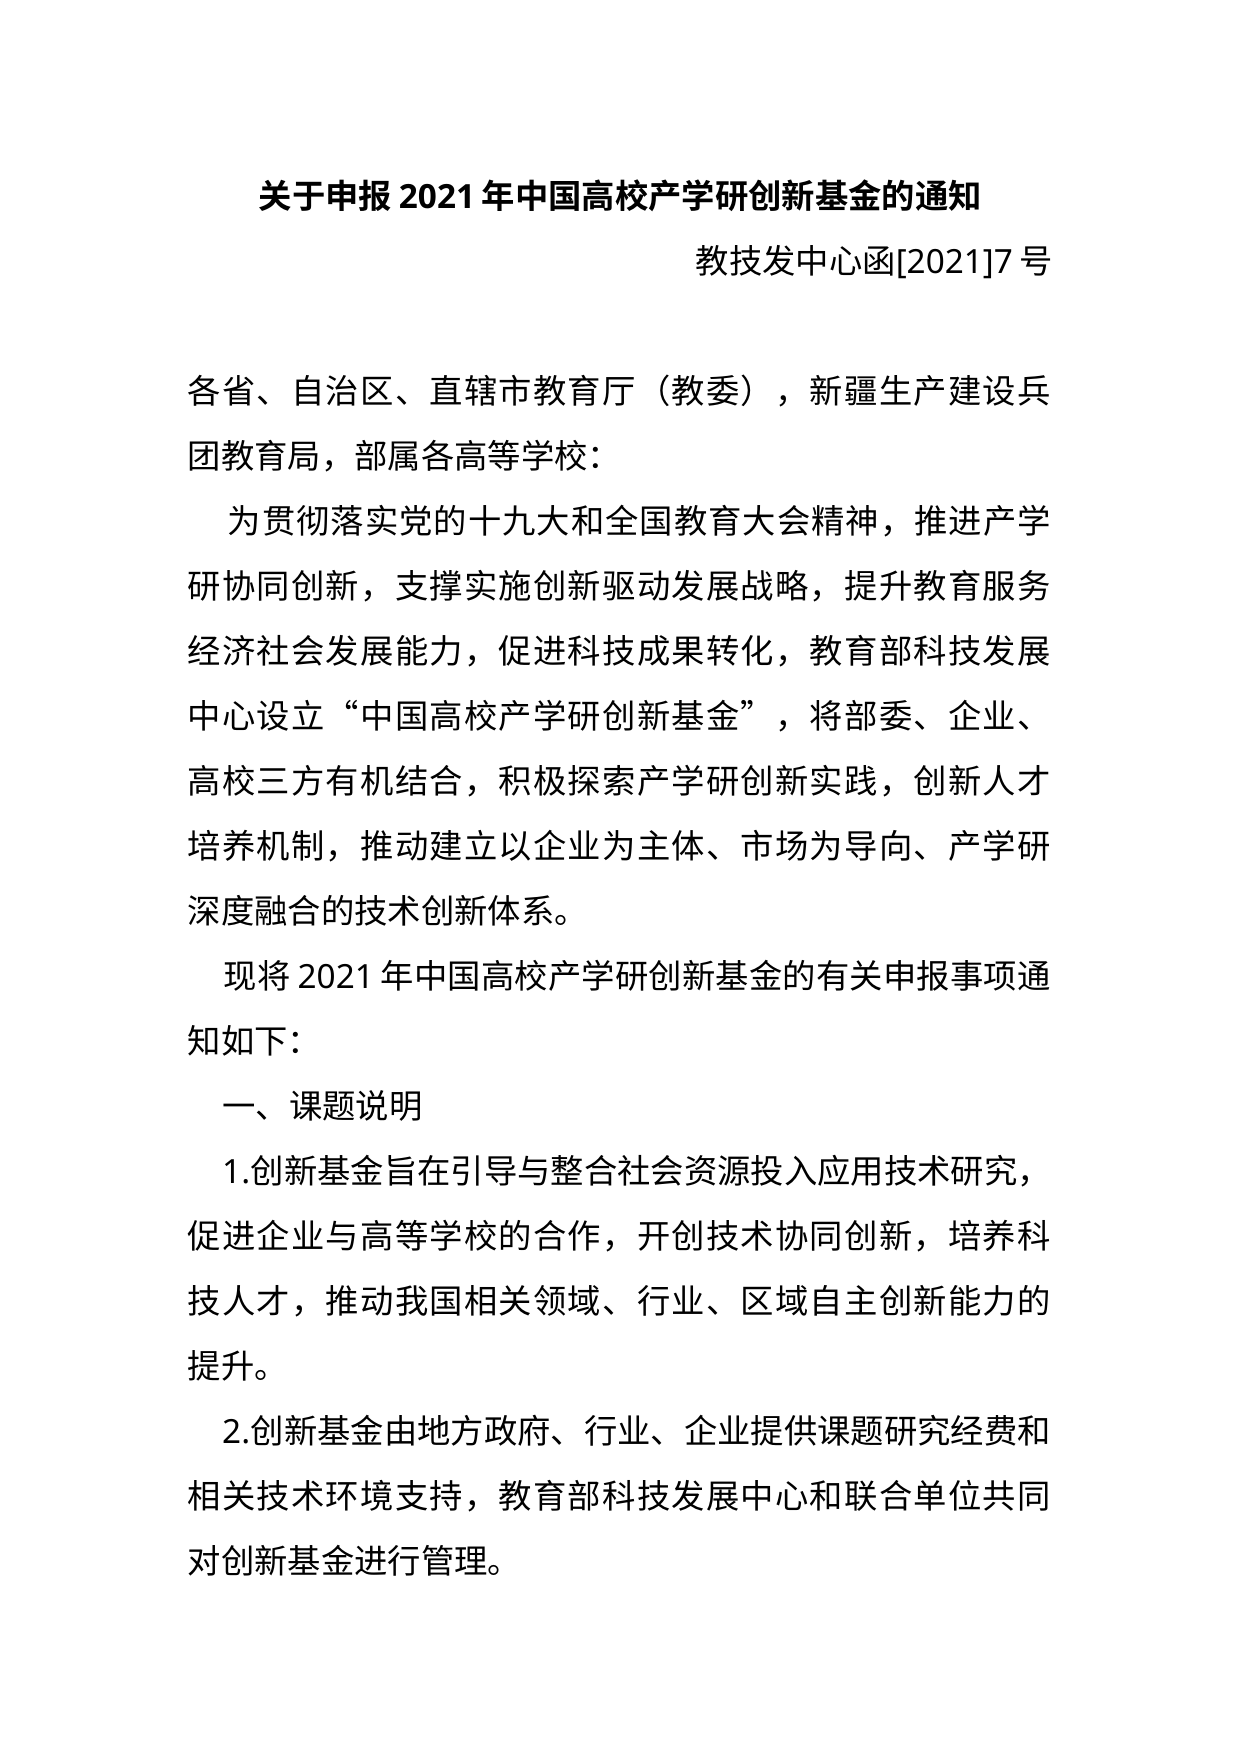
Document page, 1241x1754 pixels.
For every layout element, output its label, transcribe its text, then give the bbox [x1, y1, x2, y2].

text 现将2021年中国高校产学研创新基金的有关申报事项通知如下： [187, 942, 1053, 1072]
text 教技发中心函[2021]7号 [187, 227, 1053, 292]
text 一、课题说明 [187, 1072, 1053, 1137]
text 为贯彻落实党的十九大和全国教育大会精神，推进产学研协同创新，支撑实施创新驱动发展战略，提升教育服务经济社会发展能力，促进科技成果转化，教育部科技发展中心设立“中国高校产学研创新基金”，将部委、企业、高校三方有机结合，积极探索产学研创新实践，创新人才培养机制，推动建立以企业为主体、市场为导向、产学研深度融合的技术创新体系。 [187, 487, 1053, 942]
text 各省、自治区、直辖市教育厅（教委），新疆生产建设兵团教育局，部属各高等学校： [187, 357, 1053, 487]
text 1.创新基金旨在引导与整合社会资源投入应用技术研究，促进企业与高等学校的合作，开创技术协同创新，培养科技人才，推动我国相关领域、行业、区域自主创新能力的提升。 [187, 1137, 1053, 1397]
text 2.创新基金由地方政府、行业、企业提供课题研究经费和相关技术环境支持，教育部科技发展中心和联合单位共同对创新基金进行管理。 [187, 1397, 1053, 1592]
text 关于申报2021年中国高校产学研创新基金的通知 [187, 162, 1053, 227]
